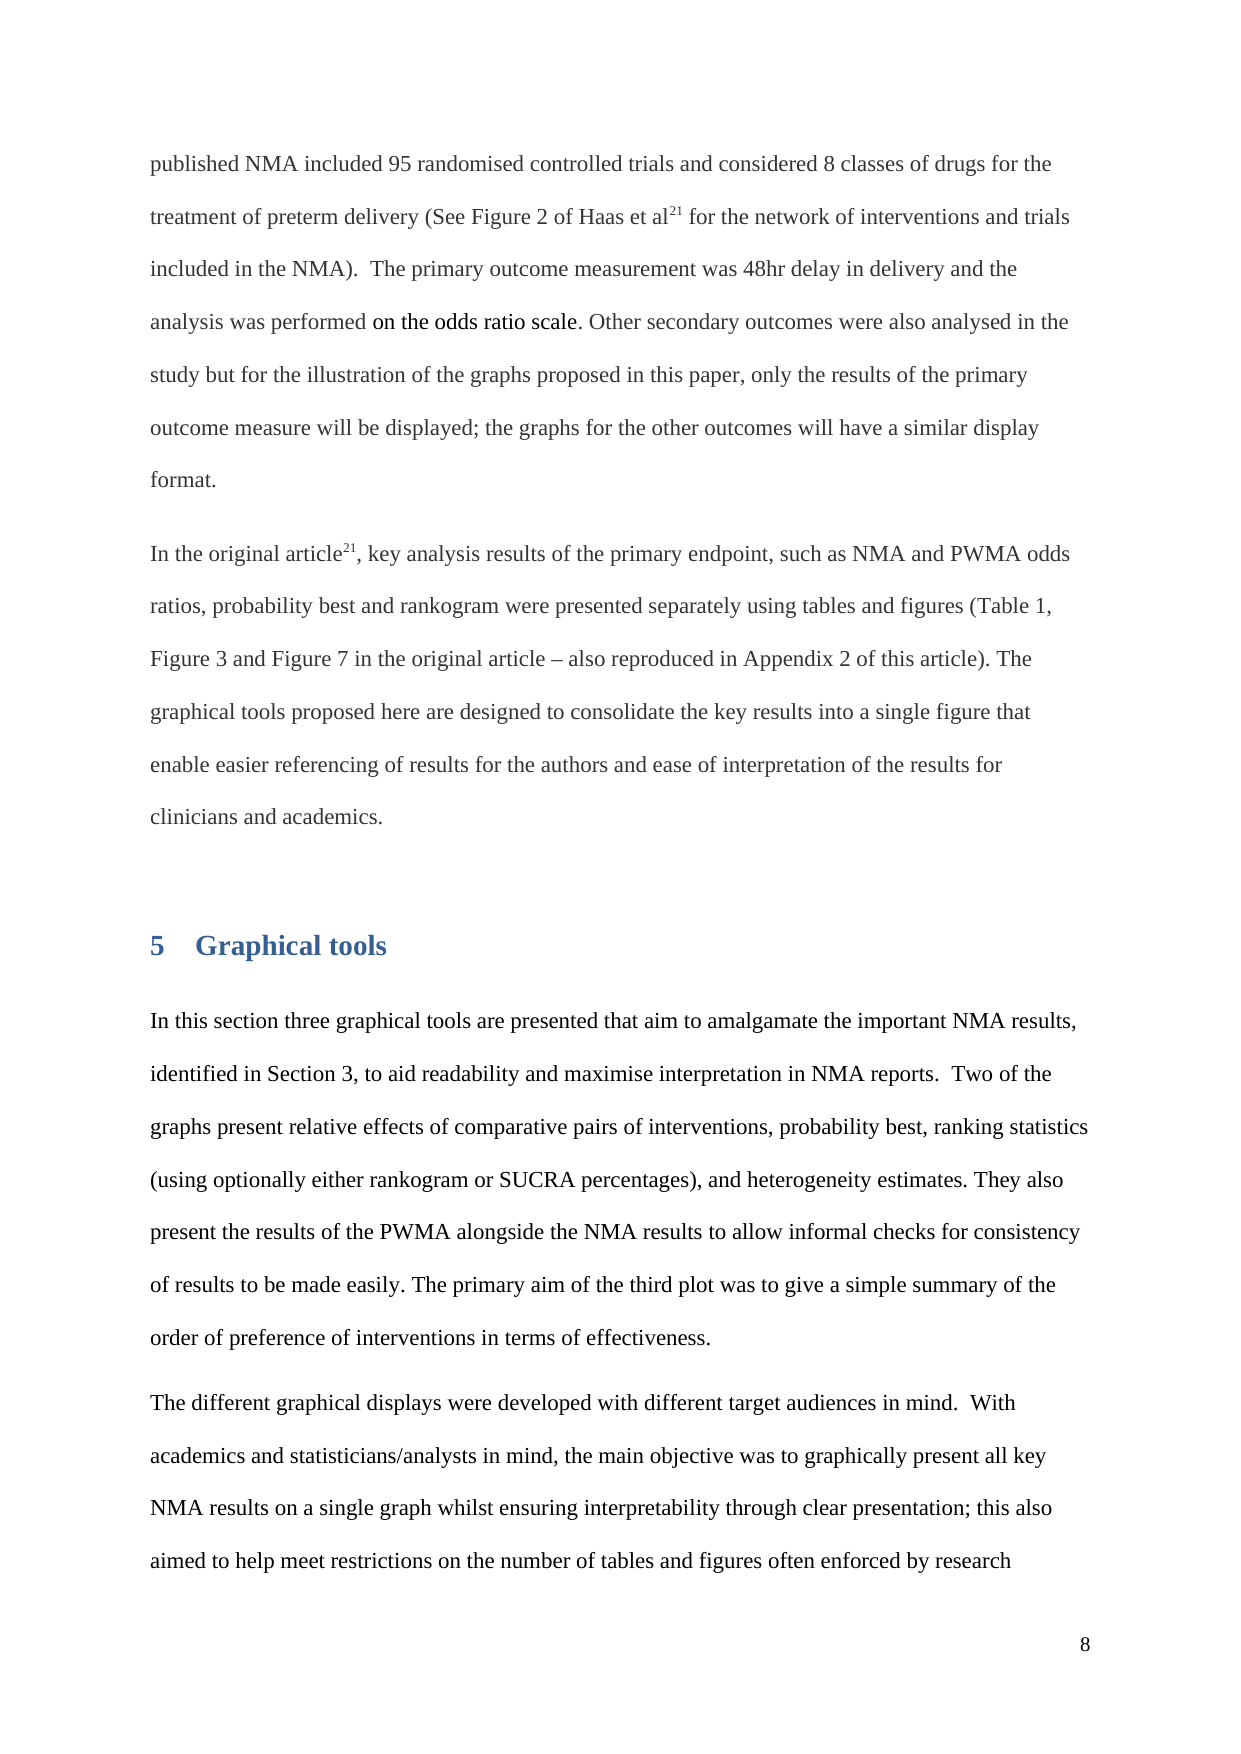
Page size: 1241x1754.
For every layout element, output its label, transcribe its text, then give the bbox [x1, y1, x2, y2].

subtitle Graphical tools [150, 928, 1090, 961]
text In this section three graphical tools are presented that aim to amalgamate the important NMA results, identified in Section 3, to aid readability and maximise interpretation in NMA reports. Two of the graphs present relative effects of comparative pairs of interventions, probability best, ranking statistics (using optionally either rankogram or SUCRA percentages), and heterogeneity estimates. They also present the results of the PWMA alongside the NMA results to allow informal checks for consistency of results to be made easily. The primary aim of the third plot was to give a simple summary of the order of preference of interventions in terms of effectiveness. [150, 1007, 1090, 1350]
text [150, 1389, 1090, 1573]
text In the original article21, key analysis results of the primary endpoint, such as NMA and PWMA odds ratios, probability best and rankogram were presented separately using tables and figures (Table 1, Figure 3 and Figure 7 in the original article – also reproduced in Appendix 2 of this article). The graphical tools proposed here are designed to consolidate the key results into a single figure that enable easier referencing of results for the authors and ease of interpretation of the results for clinicians and academics. [150, 540, 1090, 830]
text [150, 150, 1090, 493]
